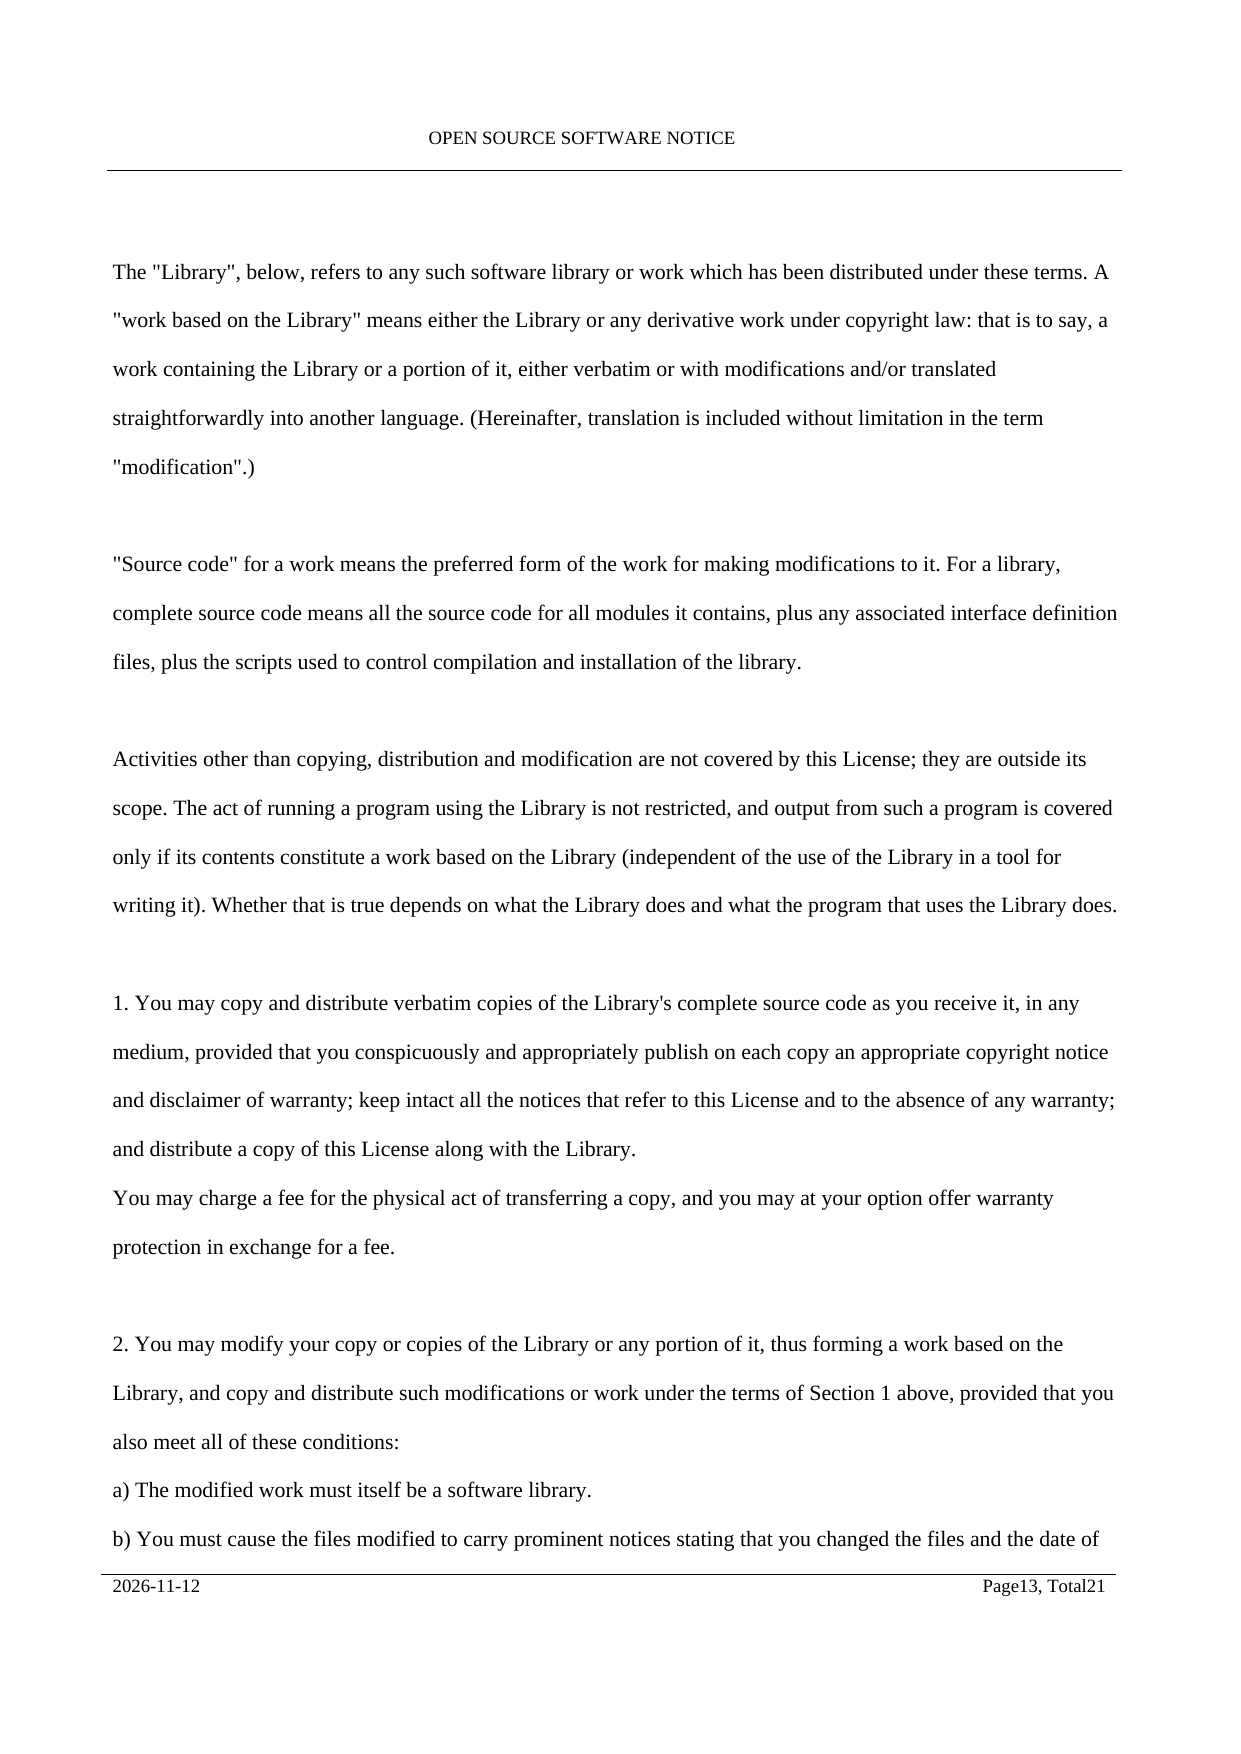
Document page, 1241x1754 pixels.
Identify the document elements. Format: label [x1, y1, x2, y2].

text [112, 206, 1128, 1555]
